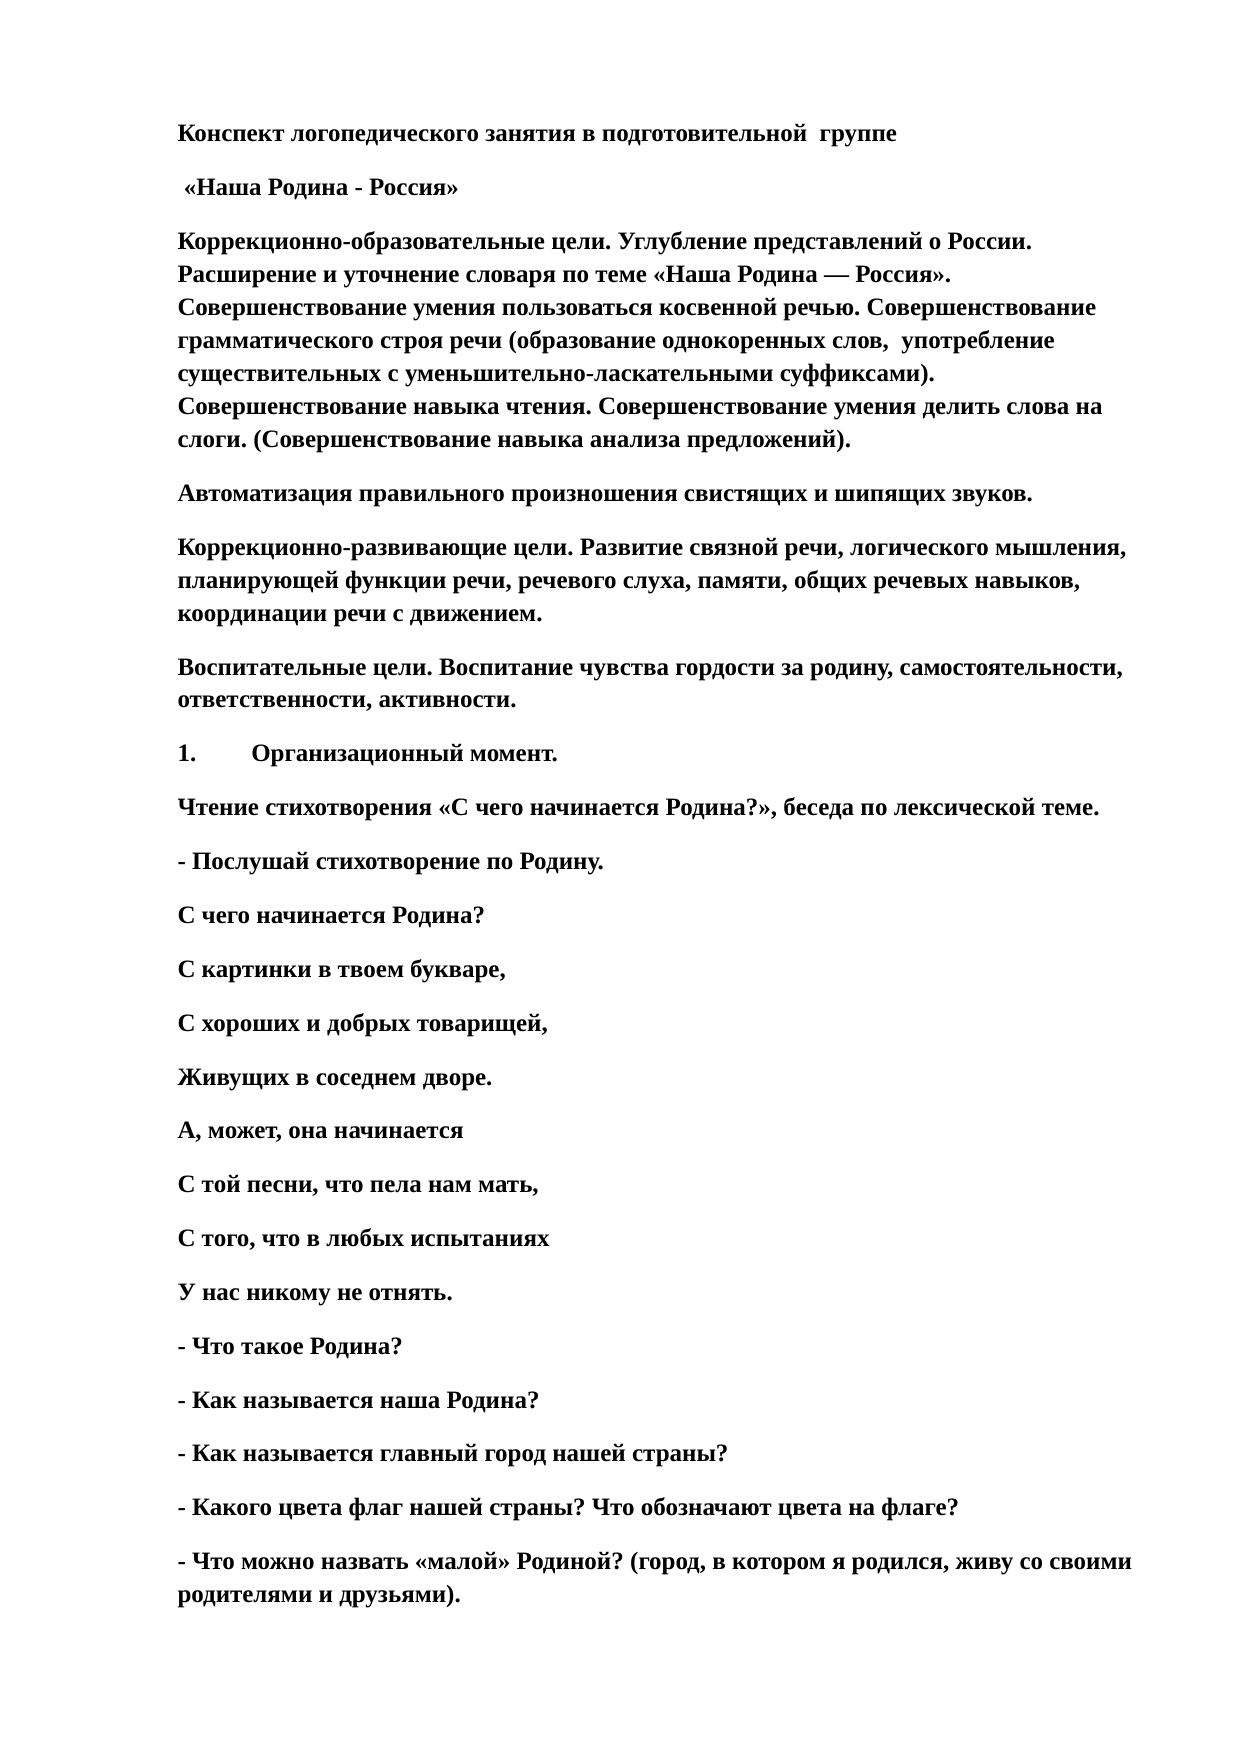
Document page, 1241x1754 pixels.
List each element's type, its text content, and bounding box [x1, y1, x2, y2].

text С того, что в любых испытаниях [177, 1223, 1152, 1252]
text С хороших и добрых товарищей, [177, 1008, 1152, 1036]
text С картинки в твоем букваре, [177, 954, 1152, 983]
text 1. Организационный момент. [177, 738, 1152, 767]
text - Послушай стихотворение по Родину. [177, 846, 1152, 875]
text Воспитательные цели. Воспитание чувства гордости за родину, самостоятельности, ответственности, активности. [177, 652, 1152, 713]
text - Как называется главный город нашей страны? [177, 1438, 1152, 1467]
text «Наша Родина - Россия» [177, 172, 1152, 201]
text У нас никому не отнять. [177, 1277, 1152, 1306]
text С чего начинается Родина? [177, 900, 1152, 929]
text Чтение стихотворения «С чего начинается Родина?», беседа по лексической теме. [177, 792, 1152, 821]
text - Что такое Родина? [177, 1331, 1152, 1359]
text Коррекционно-образовательные цели. Углубление представлений о России. Расширение и уточнение словаря по теме «Наша Родина — Россия». Совершенствование умения пользоваться косвенной речью. Совершенствование грамматического строя речи (образование однокоренных слов, употребление существительных с уменьшительно-ласкательными суффиксами). Совершенствование навыка чтения. Совершенствование умения делить слова на слоги. (Совершенствование навыка анализа предложений). [177, 226, 1152, 453]
text Конспект логопедического занятия в подготовительной группе [177, 118, 1152, 147]
text - Что можно назвать «малой» Родиной? (город, в котором я родился, живу со своими родителями и друзьями). [177, 1546, 1152, 1608]
text А, может, она начинается [177, 1115, 1152, 1144]
text С той песни, что пела нам мать, [177, 1169, 1152, 1198]
text Коррекционно-развивающие цели. Развитие связной речи, логического мышления, планирующей функции речи, речевого слуха, памяти, общих речевых навыков, координации речи с движением. [177, 532, 1152, 626]
text Живущих в соседнем дворе. [177, 1062, 1152, 1090]
text - Как называется наша Родина? [177, 1385, 1152, 1413]
text Автоматизация правильного произношения свистящих и шипящих звуков. [177, 478, 1152, 507]
text - Какого цвета флаг нашей страны? Что обозначают цвета на флаге? [177, 1492, 1152, 1521]
